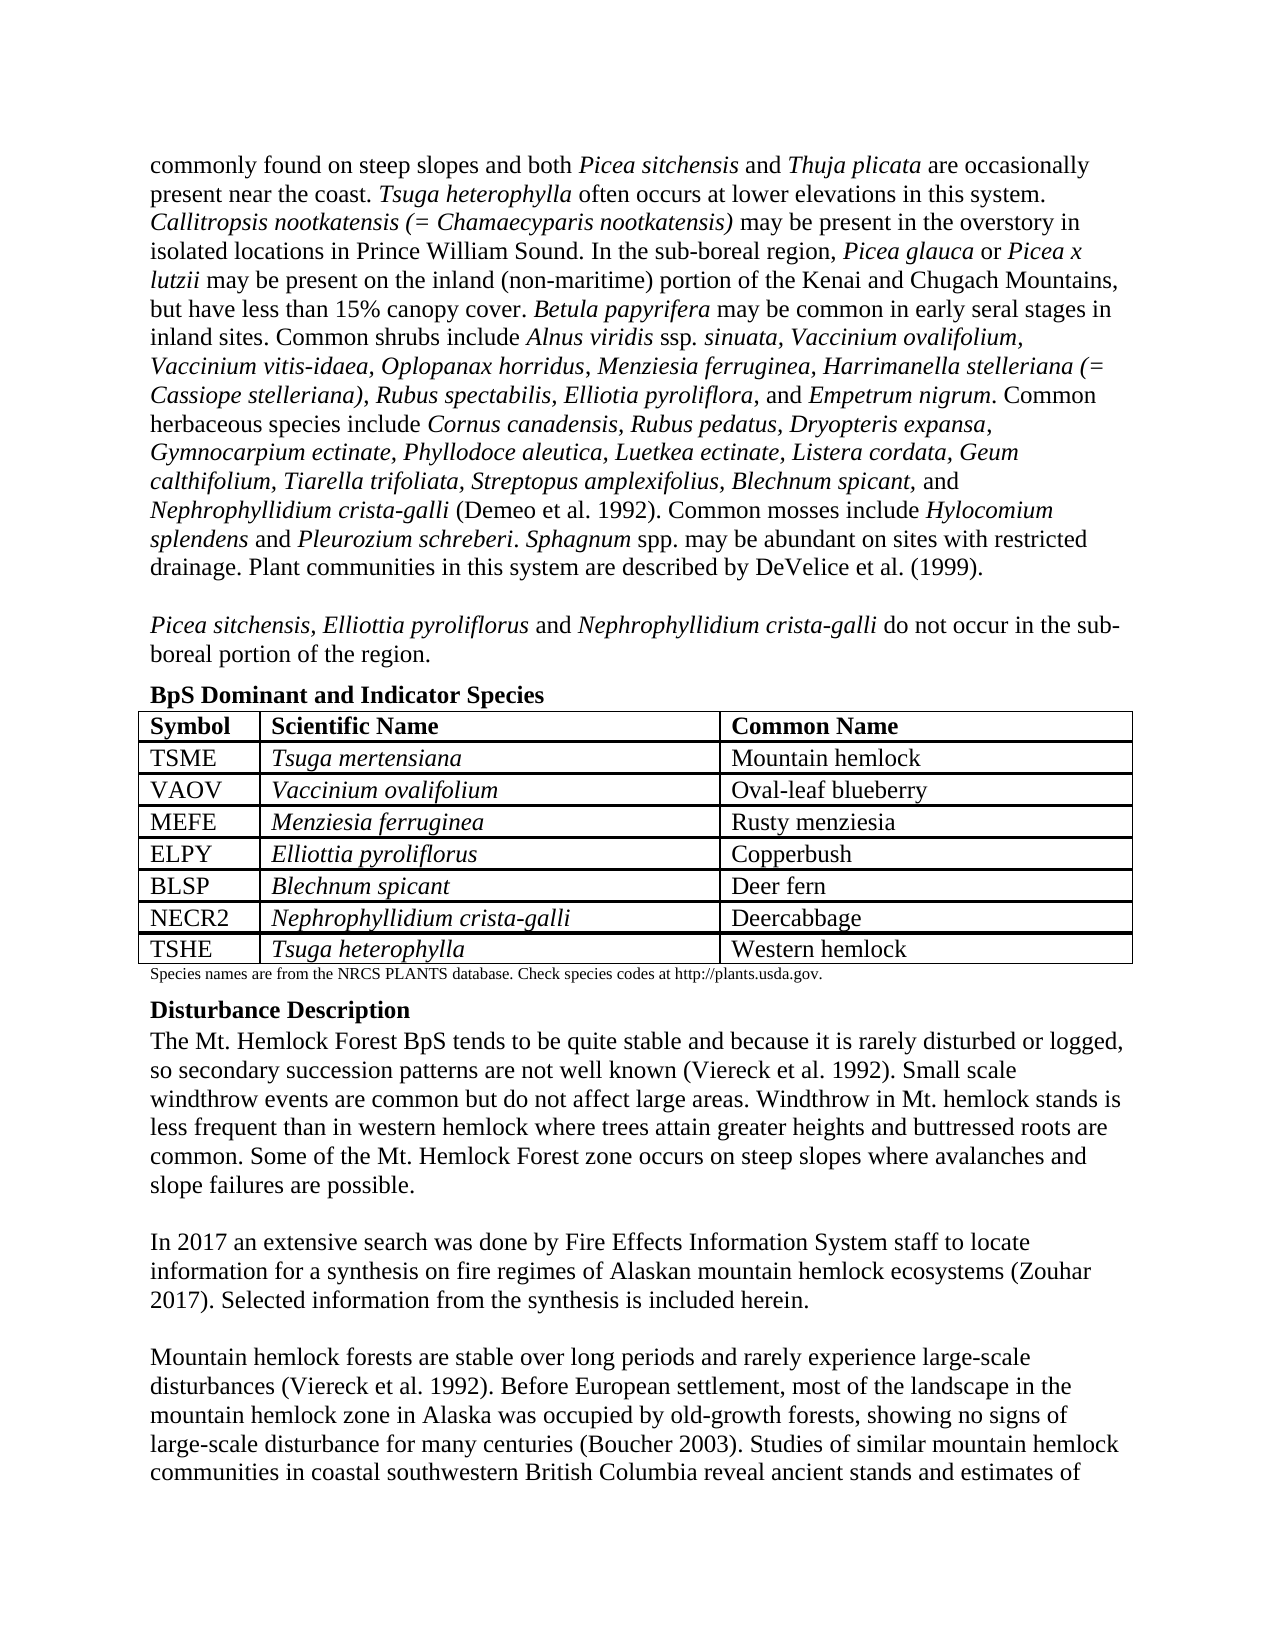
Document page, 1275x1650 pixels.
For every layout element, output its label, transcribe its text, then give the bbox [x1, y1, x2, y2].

text The Mt. Hemlock Forest BpS tends to be quite stable and because it is rarely disturbed or logged, so secondary succession patterns are not well known (Viereck et al. 1992). Small scale windthrow events are common but do not affect large areas. Windthrow in Mt. hemlock stands is less frequent than in western hemlock where trees attain greater heights and buttressed roots are common. Some of the Mt. Hemlock Forest zone occurs on steep slopes where avalanches and slope failures are possible. [150, 1026, 1125, 1199]
table_header Scientific Name [261, 712, 719, 740]
table_cell Deercabbage [721, 903, 1132, 931]
text Picea sitchensis, Elliottia pyroliflorus and Nephrophyllidium crista-galli do not occur in the sub-boreal portion of the region. [150, 610, 1125, 667]
table_cell Mountain hemlock [721, 743, 1132, 772]
table_cell TSHE [139, 935, 259, 963]
table_cell Tsuga mertensiana [261, 743, 719, 772]
text In 2017 an extensive search was done by Fire Effects Information System staff to locate information for a synthesis on fire regimes of Alaskan mountain hemlock ecosystems (Zouhar 2017). Selected information from the synthesis is included herein. [150, 1227, 1125, 1314]
table_cell TSME [139, 743, 259, 772]
table_header Symbol [139, 712, 259, 740]
table_header Common Name [721, 712, 1132, 740]
table_cell Oval-leaf blueberry [721, 775, 1132, 804]
table_cell Vaccinium ovalifolium [261, 775, 719, 804]
table_cell NECR2 [139, 903, 259, 931]
table_cell Blechnum spicant [261, 871, 719, 899]
table_cell Tsuga heterophylla [261, 935, 719, 963]
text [150, 150, 1125, 581]
table_cell Elliottia pyroliflorus [261, 839, 719, 868]
table_cell ELPY [139, 839, 259, 868]
text Disturbance Description [150, 995, 1125, 1024]
table_cell MEFE [139, 807, 259, 836]
table_cell VAOV [139, 775, 259, 804]
text Species names are from the NRCS PLANTS database. Check species codes at http://plants.usda.gov. [150, 964, 1125, 983]
table_cell BLSP [139, 871, 259, 899]
table_cell Copperbush [721, 839, 1132, 868]
text BpS Dominant and Indicator Species [150, 680, 1125, 709]
table_cell Menziesia ferruginea [261, 807, 719, 836]
table_cell Western hemlock [721, 935, 1132, 963]
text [150, 1342, 1125, 1486]
table_cell Deer fern [721, 871, 1132, 899]
table_cell Rusty menziesia [721, 807, 1132, 836]
table_cell Nephrophyllidium crista-galli [261, 903, 719, 931]
